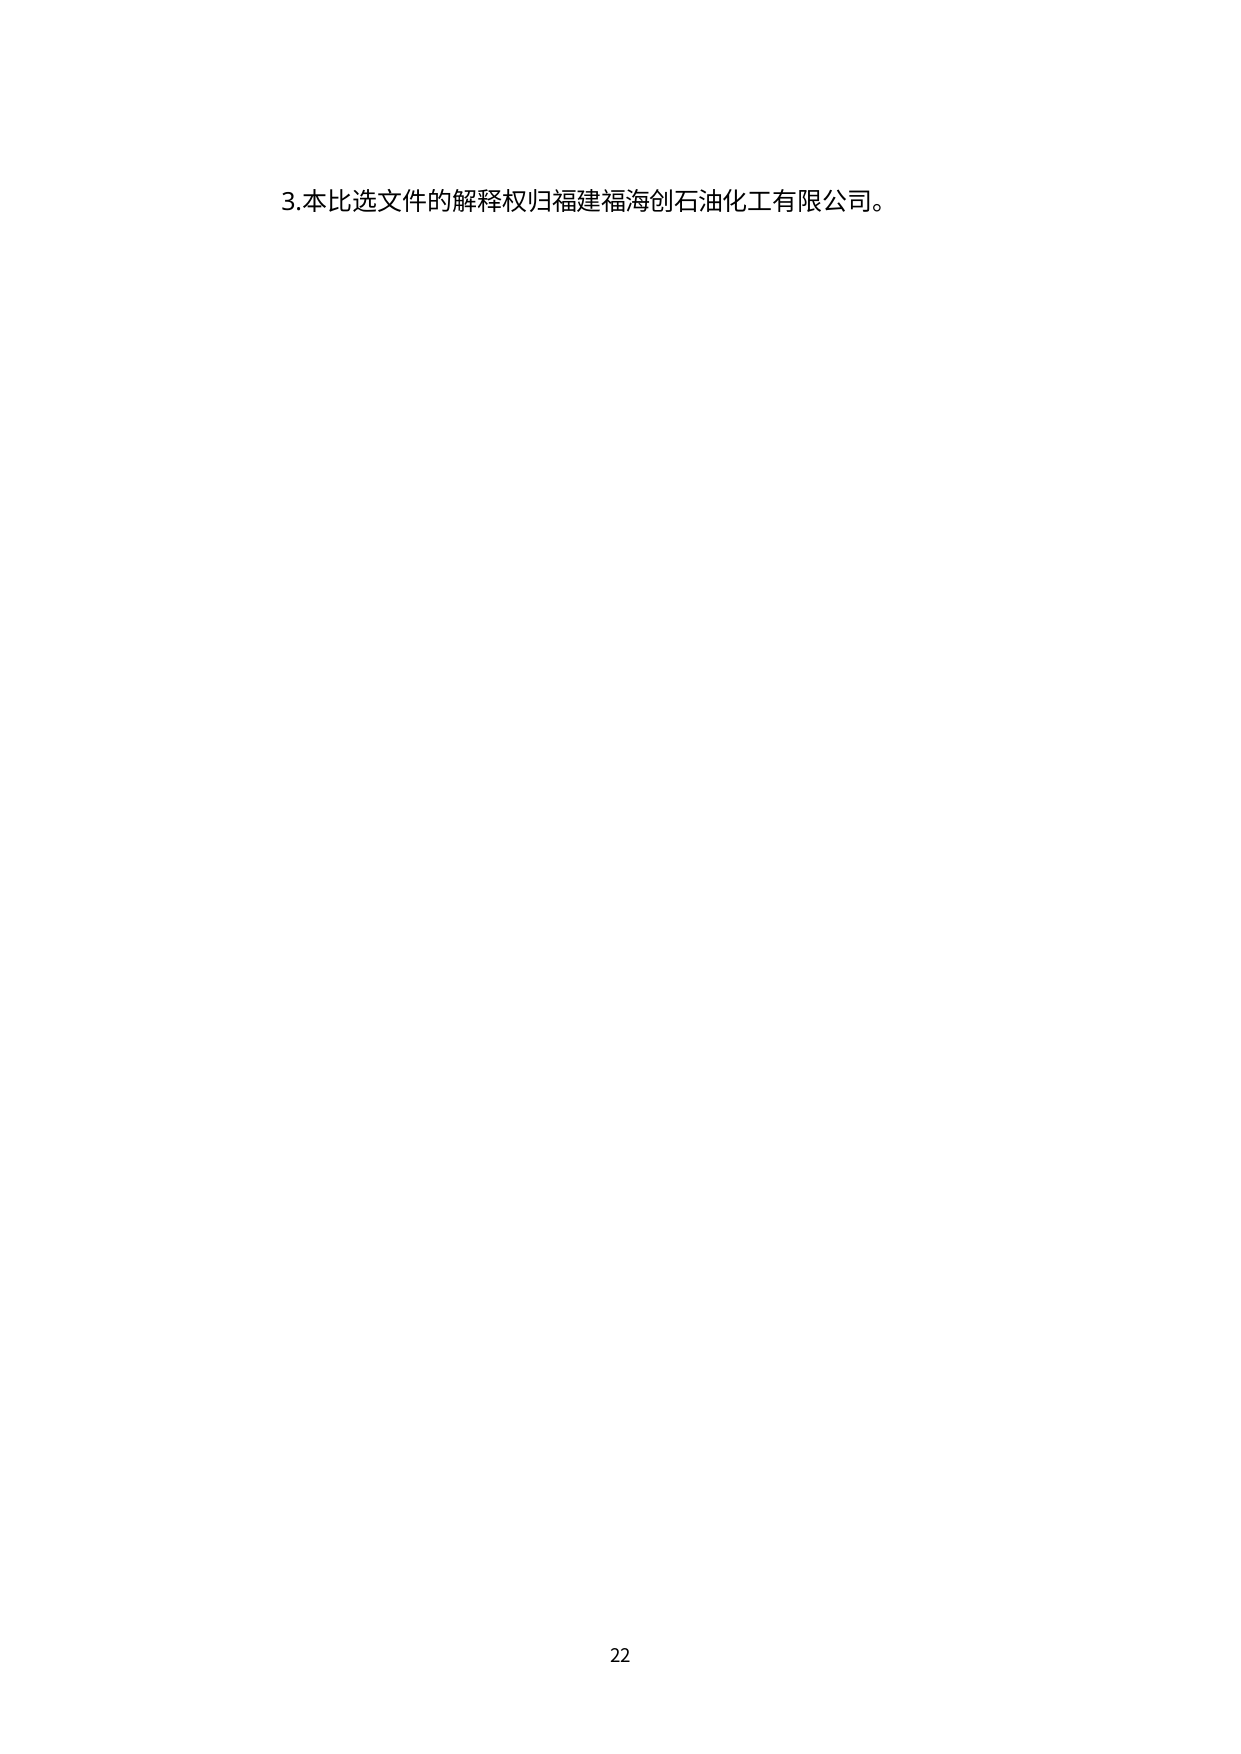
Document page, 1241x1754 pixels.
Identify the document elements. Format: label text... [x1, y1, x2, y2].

text 3.本比选文件的解释权归福建福海创石油化工有限公司。 [231, 167, 1065, 232]
